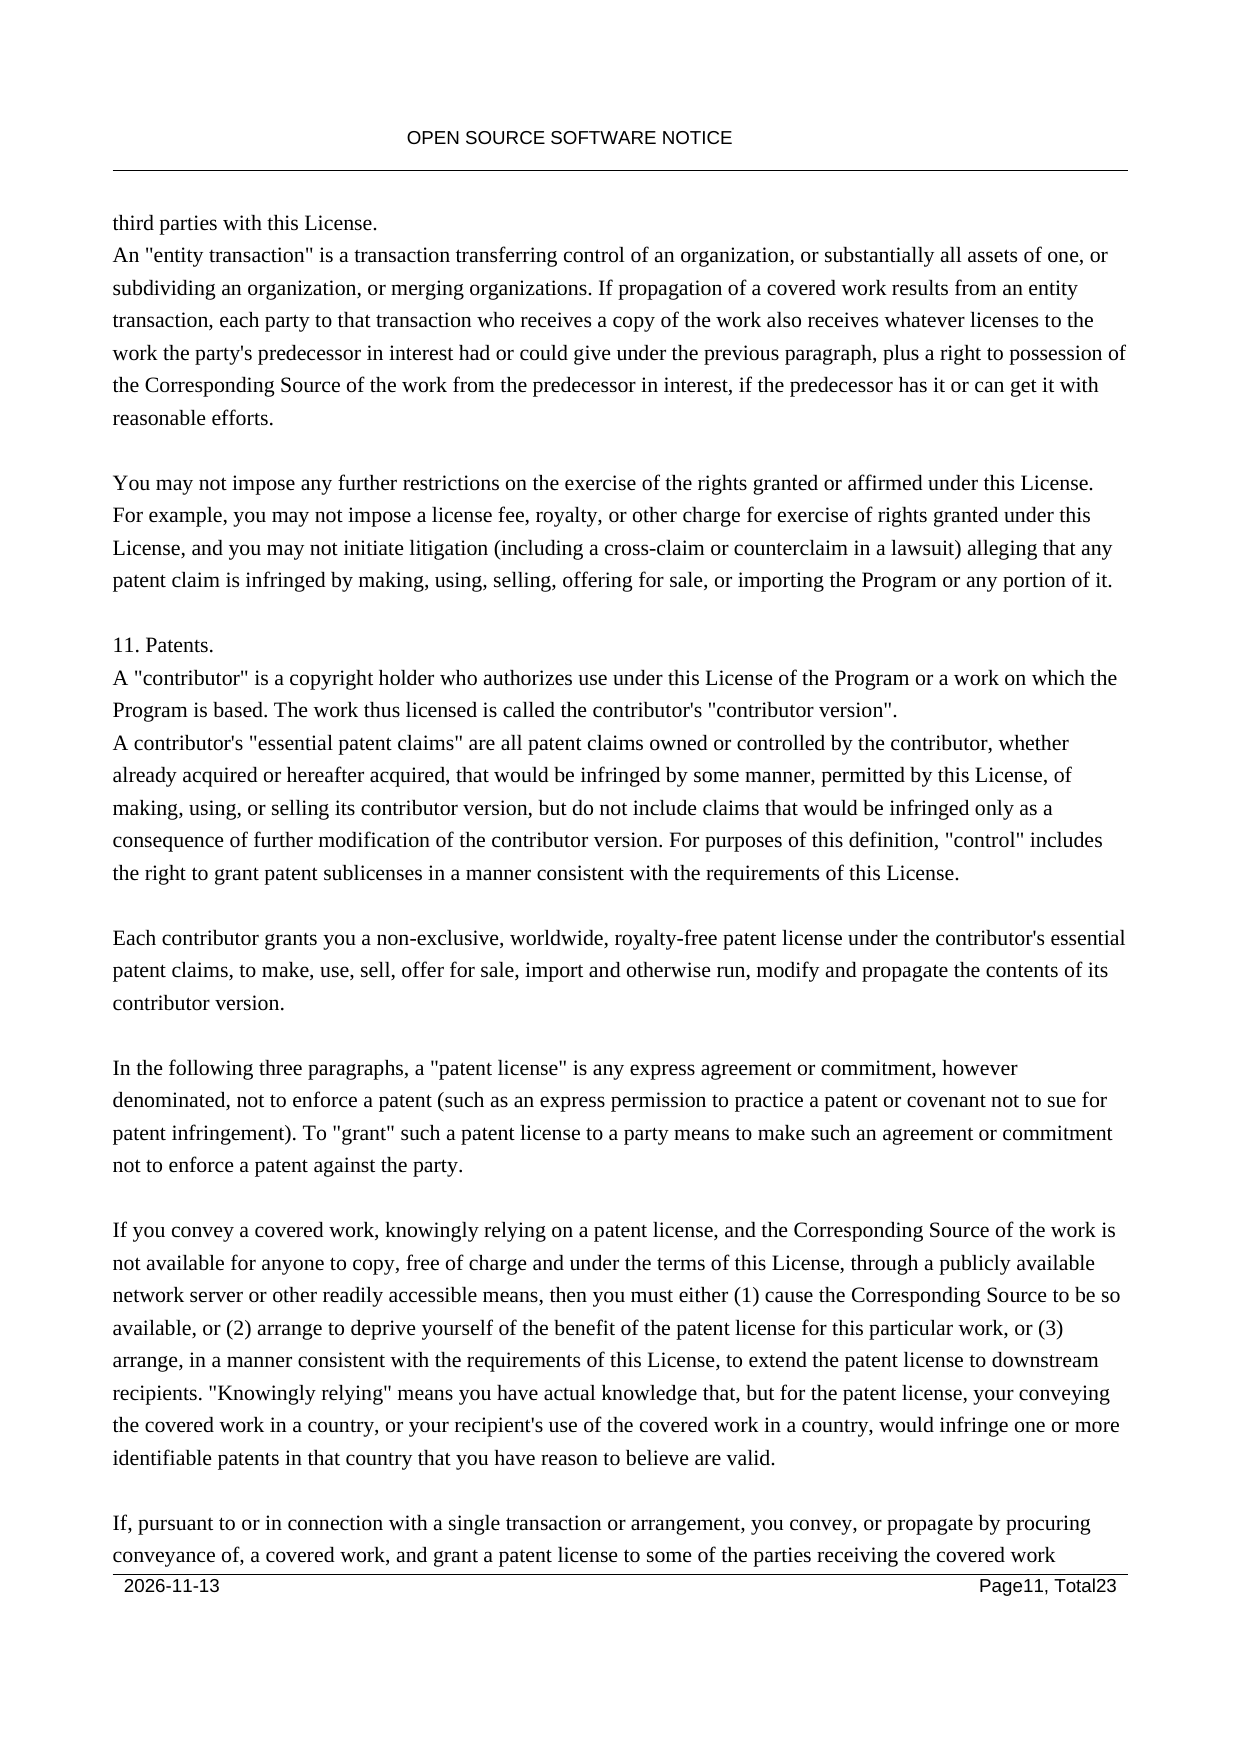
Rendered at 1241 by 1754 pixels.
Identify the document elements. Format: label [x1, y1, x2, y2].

text [112, 206, 1128, 1571]
